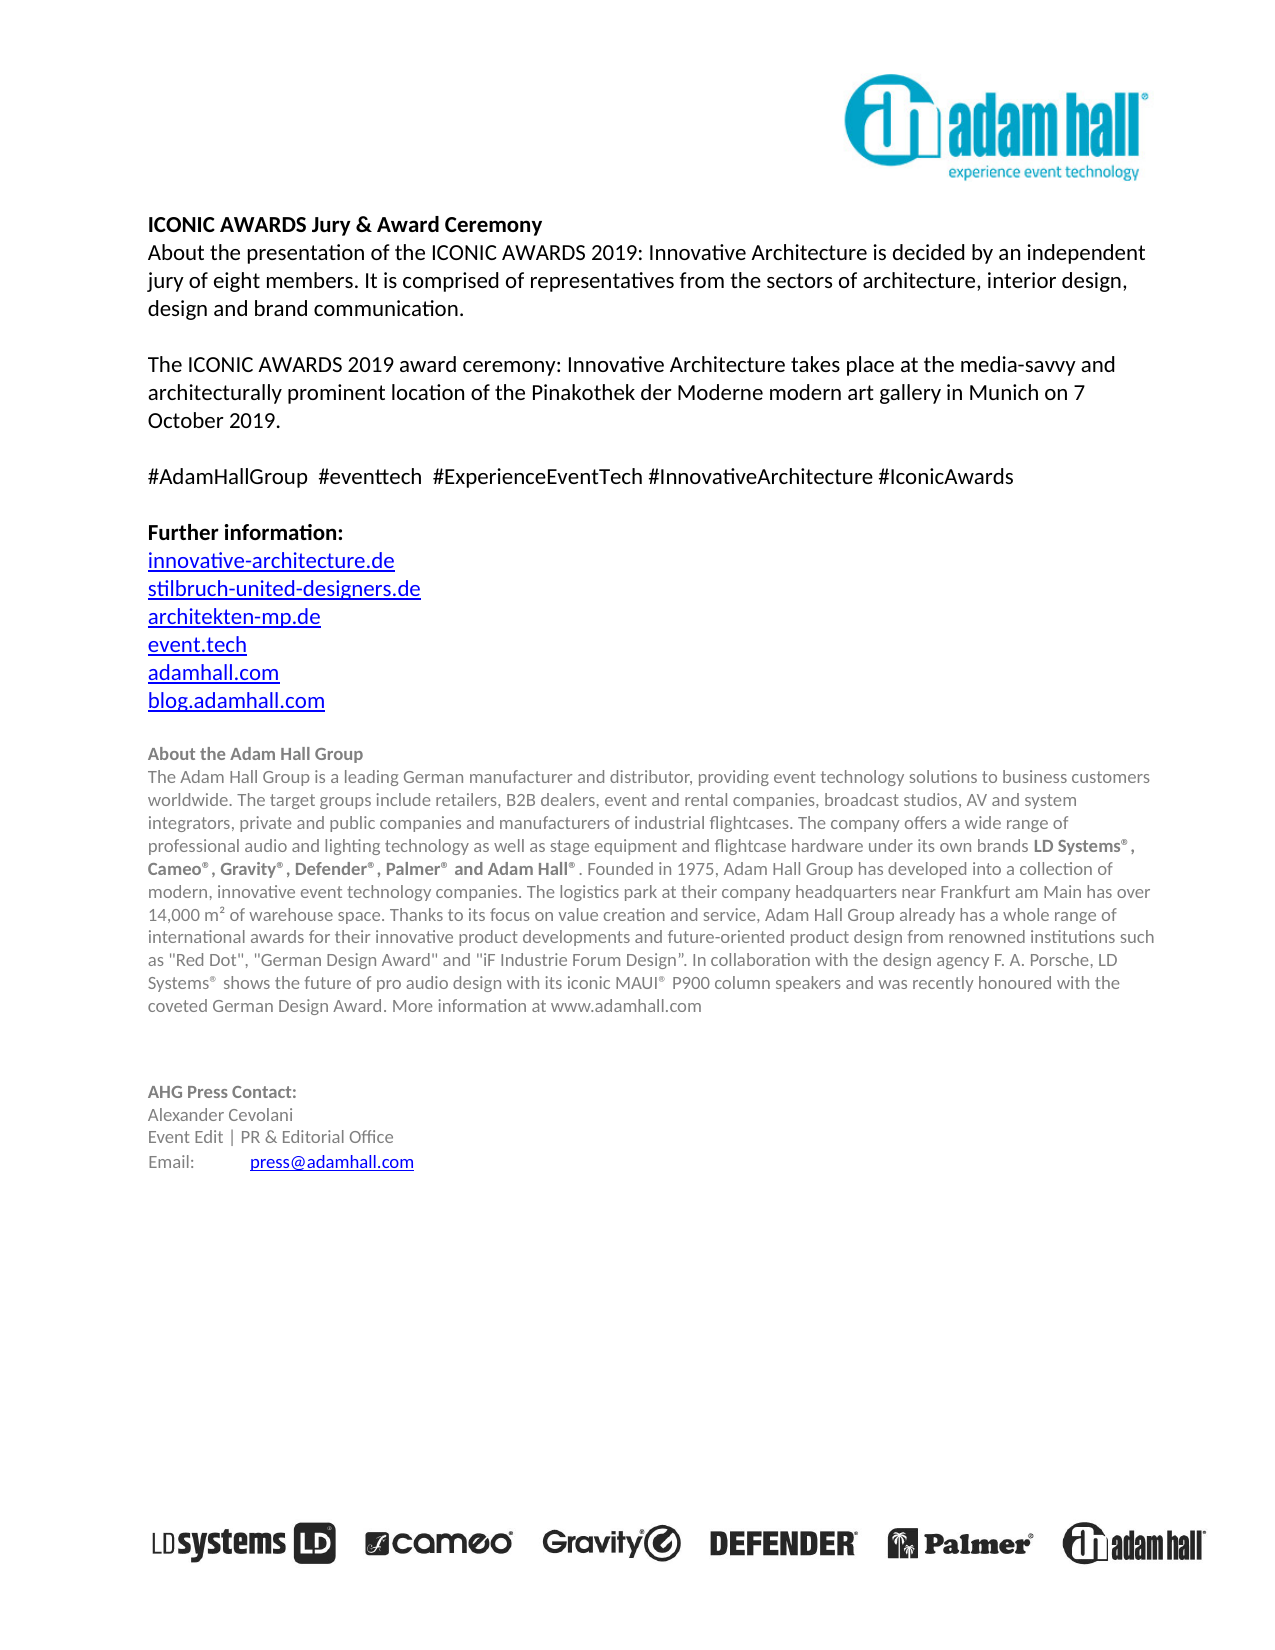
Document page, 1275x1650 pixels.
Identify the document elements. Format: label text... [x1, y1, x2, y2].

text The Adam Hall Group is a leading German manufacturer and distributor, providing event technology solutions to business customers worldwide. The target groups include retailers, B2B dealers, event and rental companies, broadcast studios, AV and system integrators, private and public companies and manufacturers of industrial flightcases. The company offers a wide range of professional audio and lighting technology as well as stage equipment and flightcase hardware under its own brands LD Systems®, Cameo®, Gravity®, Defender®, Palmer® and Adam Hall®. Founded in 1975, Adam Hall Group has developed into a collection of modern, innovative event technology companies. The logistics park at their company headquarters near Frankfurt am Main has over 14,000 m² of warehouse space. Thanks to its focus on value creation and service, Adam Hall Group already has a whole range of international awards for their innovative product developments and future-oriented product design from renowned institutions such as "Red Dot", "German Design Award" and "iF Industrie Forum Design”. In collaboration with the design agency F. A. Porsche, LD Systems® shows the future of pro audio design with its iconic MAUI® P900 column speakers and was recently honoured with the coveted German Design Award. More information at www.adamhall.com [148, 765, 1158, 1057]
text blog.adamhall.com [148, 686, 1158, 714]
text event.tech [148, 630, 1158, 658]
text The ICONIC AWARDS 2019 award ceremony: Innovative Architecture takes place at the media-savvy and architecturally prominent location of the Pinakothek der Moderne modern art gallery in Munich on 7 October 2019. [148, 350, 1158, 434]
text #AdamHallGroup #eventtech #ExperienceEventTech #InnovativeArchitecture #IconicAwards [148, 462, 1158, 490]
text About the presentation of the ICONIC AWARDS 2019: Innovative Architecture is decided by an independent jury of eight members. It is comprised of representatives from the sectors of architecture, interior design, design and brand communication. [148, 238, 1158, 322]
text adamhall.com [148, 658, 1158, 686]
text architekten-mp.de [148, 602, 1158, 630]
table_header Email: [135, 1151, 233, 1174]
text AHG Press Contact: [148, 1057, 1158, 1103]
text ICONIC AWARDS Jury & Award Ceremony [148, 210, 1158, 238]
text stilbruch-united-designers.de [148, 574, 1158, 602]
text About the Adam Hall Group [148, 742, 1158, 765]
text Event Edit | PR & Editorial Office [148, 1126, 1158, 1149]
table_header press@adamhall.com [235, 1151, 555, 1174]
text Alexander Cevolani [148, 1103, 1158, 1126]
text Further information: innovative-architecture.de [148, 518, 1158, 574]
picture [147, 1510, 1209, 1576]
picture [835, 73, 1158, 182]
